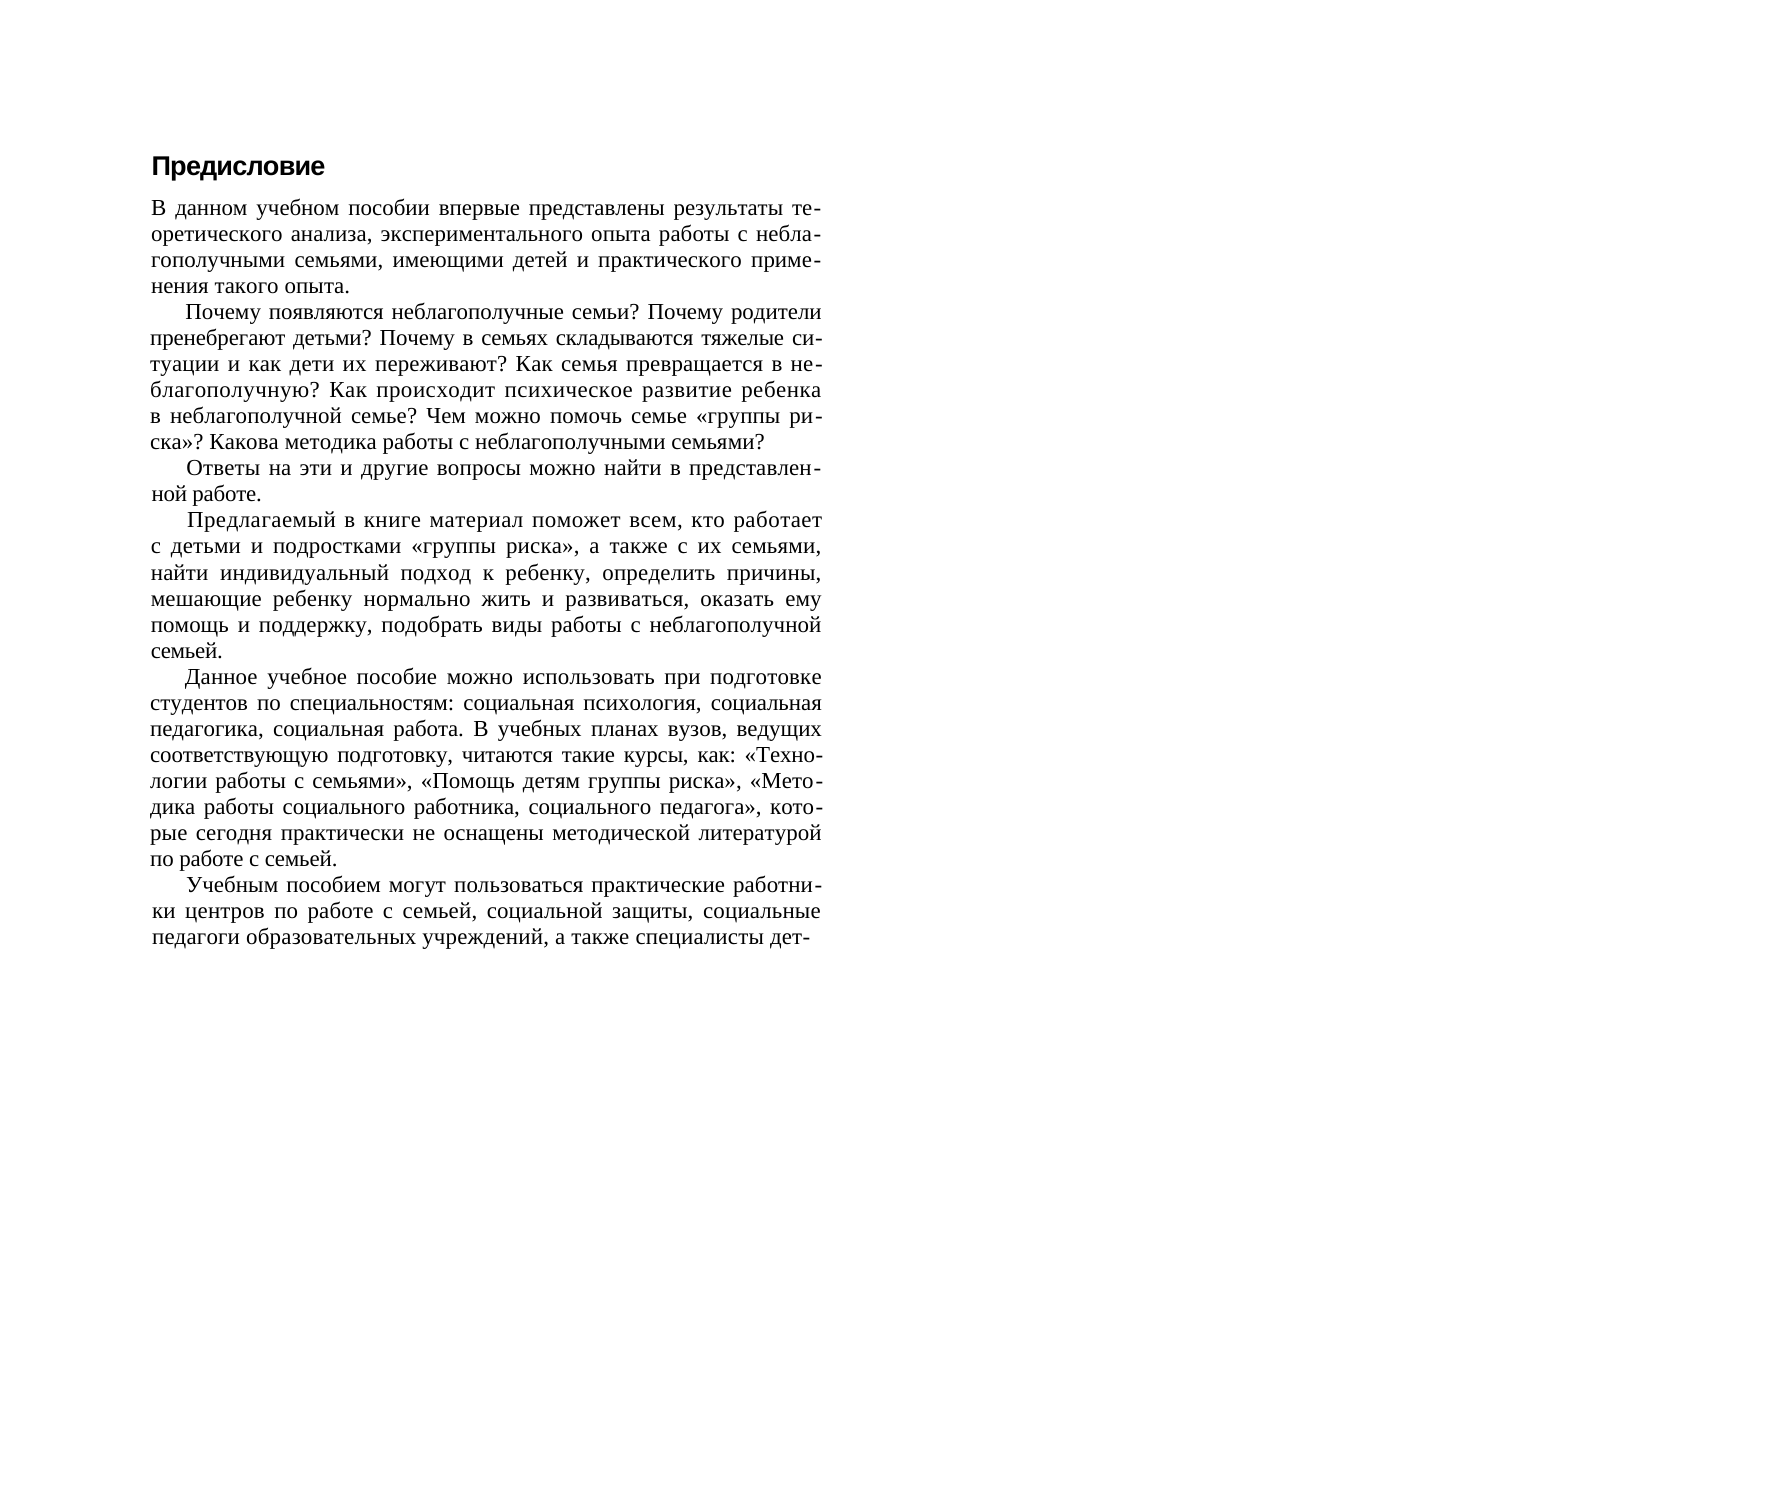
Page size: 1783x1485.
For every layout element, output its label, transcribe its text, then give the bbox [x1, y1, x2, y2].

text Ответы на эти и другие вопросы можно найти в представленной работе. [151, 455, 821, 507]
text Предисловие [151, 150, 823, 181]
text Почему появляются неблагополучные семьи? Почему родители пренебрегают детьми? Почему в семьях складываются тяжелые ситуации и как дети их переживают? Как семья превращается в неблагополучную? Как происходит психическое развитие ребенка в неблагополучной семье? Чем можно помочь семье «группы риска»? Какова методика работы с неблагополучными семьями? [150, 298, 822, 455]
text В данном учебном пособии впервые представлены результаты теоретического анализа, экспериментального опыта работы с неблагополучными семьями, имеющими детей и практического применения такого опыта. [151, 194, 821, 298]
text Учебным пособием могут пользоваться практические работники центров по работе с семьей, социальной защиты, социальные педагоги образовательных учреждений, а также специалисты дет- [152, 872, 822, 950]
text Данное учебное пособие можно использовать при подготовке студентов по специальностям: социальная психология, социальная педагогика, социальная работа. В учебных планах вузов, ведущих соответствующую подготовку, читаются такие курсы, как: «Технологии работы с семьями», «Помощь детям группы риска», «Методика работы социального работника, социального педагога», которые сегодня практически не оснащены методической литературой по работе с семьей. [150, 663, 823, 872]
text Предлагаемый в книге материал поможет всем, кто работает с детьми и подростками «группы риска», а также с их семьями, найти индивидуальный подход к ребенку, определить причины, мешающие ребенку нормально жить и развиваться, оказать ему помощь и поддержку, подобрать виды работы с неблагополучной семьей. [151, 507, 823, 663]
